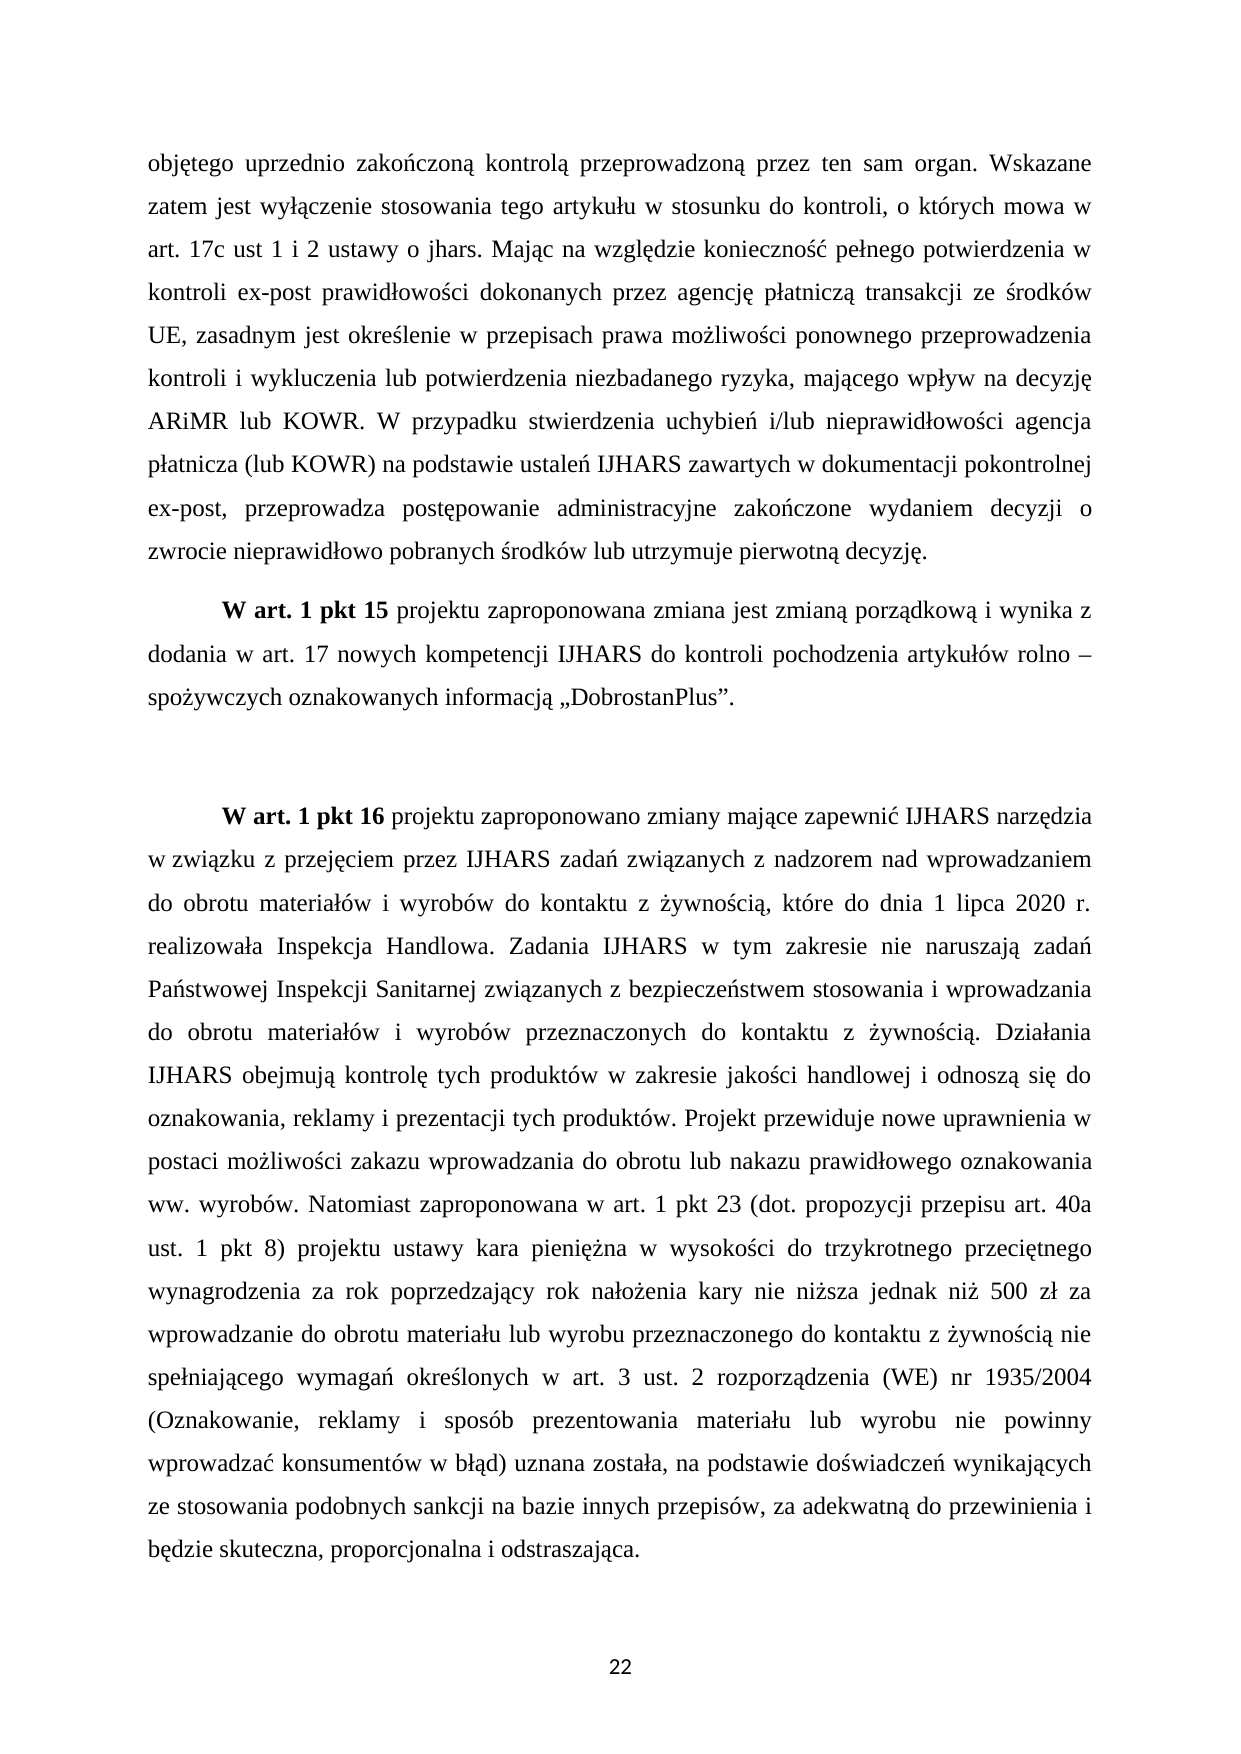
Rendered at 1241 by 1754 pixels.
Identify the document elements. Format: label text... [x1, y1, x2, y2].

text W art. 1 pkt 15 projektu zaproponowana zmiana jest zmianą porządkową i wynika z dodania w art. 17 nowych kompetencji IJHARS do kontroli pochodzenia artykułów rolno – spożywczych oznakowanych informacją „DobrostanPlus”. [148, 596, 1093, 711]
text W art. 1 pkt 16 projektu zaproponowano zmiany mające zapewnić IJHARS narzędzia w związku z przejęciem przez IJHARS zadań związanych z nadzorem nad wprowadzaniem do obrotu materiałów i wyrobów do kontaktu z żywnością, które do dnia 1 lipca 2020 r. realizowała Inspekcja Handlowa. Zadania IJHARS w tym zakresie nie naruszają zadań Państwowej Inspekcji Sanitarnej związanych z bezpieczeństwem stosowania i wprowadzania do obrotu materiałów i wyrobów przeznaczonych do kontaktu z żywnością. Działania IJHARS obejmują kontrolę tych produktów w zakresie jakości handlowej i odnoszą się do oznakowania, reklamy i prezentacji tych produktów. Projekt przewiduje nowe uprawnienia w postaci możliwości zakazu wprowadzania do obrotu lub nakazu prawidłowego oznakowania ww. wyrobów. Natomiast zaproponowana w art. 1 pkt 23 (dot. propozycji przepisu art. 40a ust. 1 pkt 8) projektu ustawy kara pieniężna w wysokości do trzykrotnego przeciętnego wynagrodzenia za rok poprzedzający rok nałożenia kary nie niższa jednak niż 500 zł za wprowadzanie do obrotu materiału lub wyrobu przeznaczonego do kontaktu z żywnością nie spełniającego wymagań określonych w art. 3 ust. 2 rozporządzenia (WE) nr 1935/2004 (Oznakowanie, reklamy i sposób prezentowania materiału lub wyrobu nie powinny wprowadzać konsumentów w błąd) uznana została, na podstawie doświadczeń wynikających ze stosowania podobnych sankcji na bazie innych przepisów, za adekwatną do przewinienia i będzie skuteczna, proporcjonalna i odstraszająca. [148, 801, 1093, 1563]
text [148, 148, 1093, 564]
